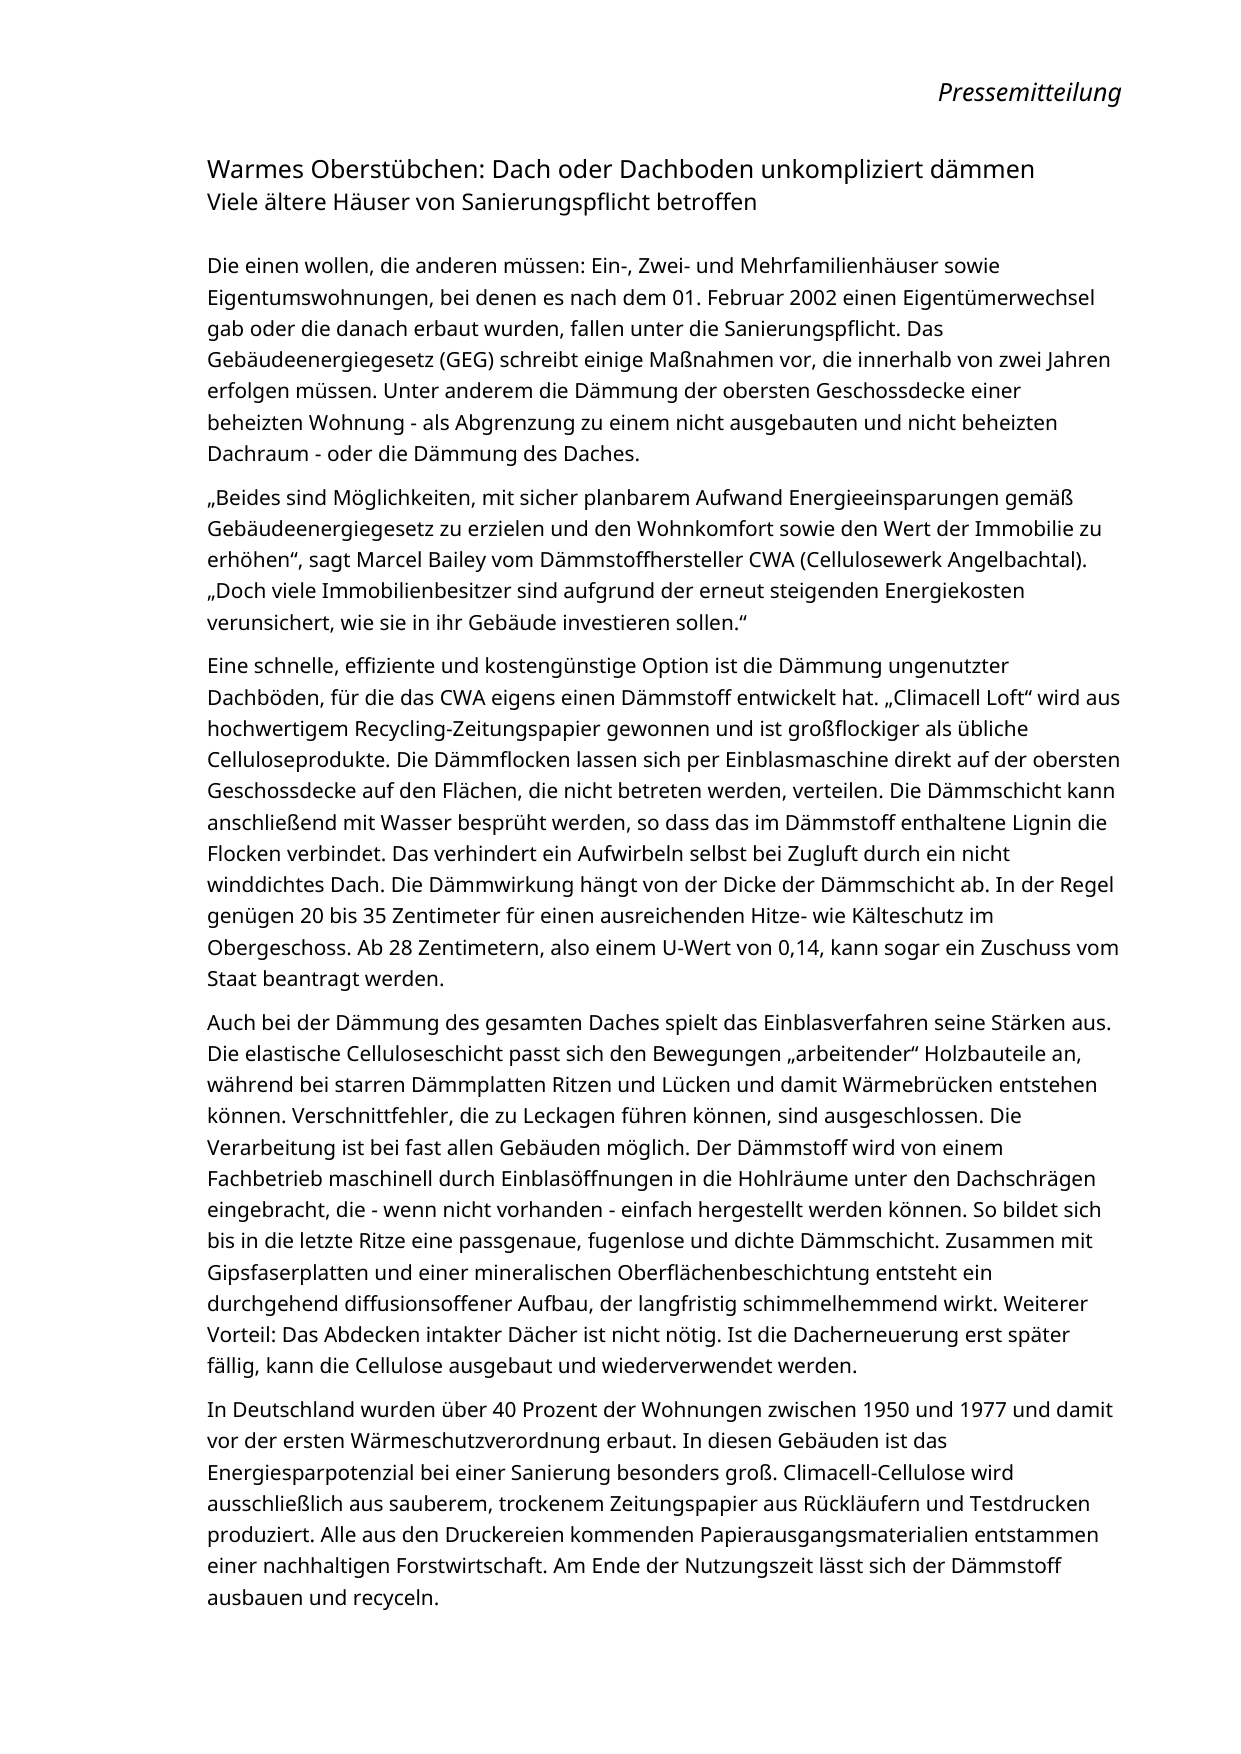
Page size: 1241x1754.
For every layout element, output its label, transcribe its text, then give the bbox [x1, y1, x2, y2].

text Die einen wollen, die anderen müssen: Ein-, Zwei- und Mehrfamilienhäuser sowie Eigentumswohnungen, bei denen es nach dem 01. Februar 2002 einen Eigentümerwechsel gab oder die danach erbaut wurden, fallen unter die Sanierungspflicht. Das Gebäudeenergiegesetz (GEG) schreibt einige Maßnahmen vor, die innerhalb von zwei Jahren erfolgen müssen. Unter anderem die Dämmung der obersten Geschossdecke einer beheizten Wohnung - als Abgrenzung zu einem nicht ausgebauten und nicht beheizten Dachraum - oder die Dämmung des Daches. [207, 249, 1122, 467]
text „Beides sind Möglichkeiten, mit sicher planbarem Aufwand Energieeinsparungen gemäß Gebäudeenergiegesetz zu erzielen und den Wohnkomfort sowie den Wert der Immobilie zu erhöhen“, sagt Marcel Bailey vom Dämmstoffhersteller CWA (Cellulosewerk Angelbachtal). „Doch viele Immobilienbesitzer sind aufgrund der erneut steigenden Energiekosten verunsichert, wie sie in ihr Gebäude investieren sollen.“ [207, 480, 1122, 636]
text Viele ältere Häuser von Sanierungspflicht betroffen [207, 186, 1122, 217]
text Eine schnelle, effiziente und kostengünstige Option ist die Dämmung ungenutzter Dachböden, für die das CWA eigens einen Dämmstoff entwickelt hat. „Climacell Loft“ wird aus hochwertigem Recycling-Zeitungspapier gewonnen und ist großflockiger als übliche Celluloseprodukte. Die Dämmflocken lassen sich per Einblasmaschine direkt auf der obersten Geschossdecke auf den Flächen, die nicht betreten werden, verteilen. Die Dämmschicht kann anschließend mit Wasser besprüht werden, so dass das im Dämmstoff enthaltene Lignin die Flocken verbindet. Das verhindert ein Aufwirbeln selbst bei Zugluft durch ein nicht winddichtes Dach. Die Dämmwirkung hängt von der Dicke der Dämmschicht ab. In der Regel genügen 20 bis 35 Zentimeter für einen ausreichenden Hitze- wie Kälteschutz im Obergeschoss. Ab 28 Zentimetern, also einem U-Wert von 0,14, kann sogar ein Zuschuss vom Staat beantragt werden. [207, 649, 1122, 992]
text Warmes Oberstübchen: Dach oder Dachboden unkompliziert dämmen [207, 152, 1122, 186]
text Auch bei der Dämmung des gesamten Daches spielt das Einblasverfahren seine Stärken aus. Die elastische Celluloseschicht passt sich den Bewegungen „arbeitender“ Holzbauteile an, während bei starren Dämmplatten Ritzen und Lücken und damit Wärmebrücken entstehen können. Verschnittfehler, die zu Leckagen führen können, sind ausgeschlossen. Die Verarbeitung ist bei fast allen Gebäuden möglich. Der Dämmstoff wird von einem Fachbetrieb maschinell durch Einblasöffnungen in die Hohlräume unter den Dachschrägen eingebracht, die - wenn nicht vorhanden - einfach hergestellt werden können. So bildet sich bis in die letzte Ritze eine passgenaue, fugenlose und dichte Dämmschicht. Zusammen mit Gipsfaserplatten und einer mineralischen Oberflächenbeschichtung entsteht ein durchgehend diffusionsoffener Aufbau, der langfristig schimmelhemmend wirkt. Weiterer Vorteil: Das Abdecken intakter Dächer ist nicht nötig. Ist die Dacherneuerung erst später fällig, kann die Cellulose ausgebaut und wiederverwendet werden. [207, 1005, 1122, 1380]
text In Deutschland wurden über 40 Prozent der Wohnungen zwischen 1950 und 1977 und damit vor der ersten Wärmeschutzverordnung erbaut. In diesen Gebäuden ist das Energiesparpotenzial bei einer Sanierung besonders groß. Climacell-Cellulose wird ausschließlich aus sauberem, trockenem Zeitungspapier aus Rückläufern und Testdrucken produziert. Alle aus den Druckereien kommenden Papierausgangsmaterialien entstammen einer nachhaltigen Forstwirtschaft. Am Ende der Nutzungszeit lässt sich der Dämmstoff ausbauen und recyceln. [207, 1392, 1122, 1611]
